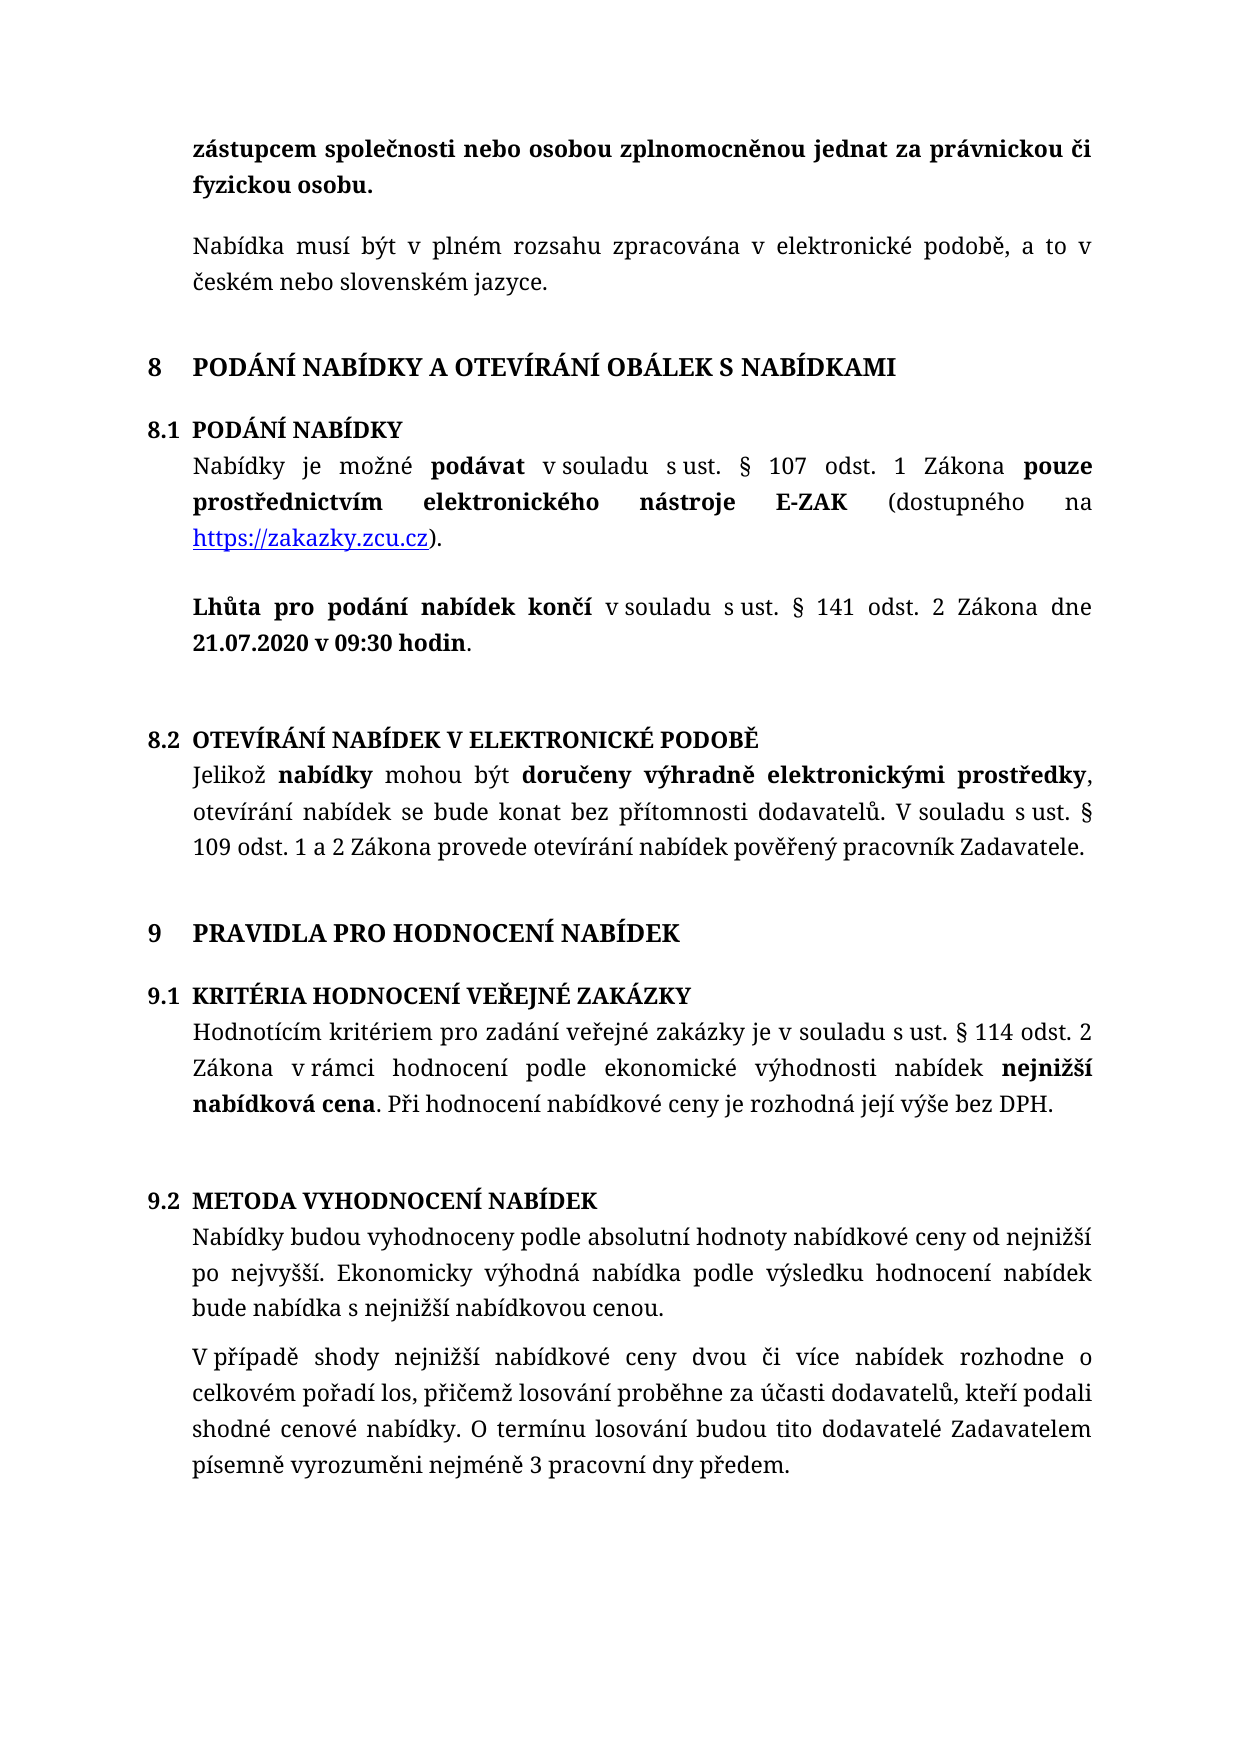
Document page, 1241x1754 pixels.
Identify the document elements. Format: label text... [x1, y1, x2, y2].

text Nabídka musí být v plném rozsahu zpracována v elektronické podobě, a to v českém nebo slovenském jazyce. [192, 230, 1093, 297]
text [193, 133, 1093, 200]
text Jelikož nabídky mohou být doručeny výhradně elektronickými prostředky, otevírání nabídek se bude konat bez přítomnosti dodavatelů. V souladu s ust. § 109 odst. 1 a 2 Zákona provede otevírání nabídek pověřený pracovník Zadavatele. [193, 759, 1093, 863]
text Nabídky je možné podávat v souladu s ust. § 107 odst. 1 Zákona pouze prostřednictvím elektronického nástroje E-ZAK (dostupného na https://zakazky.zcu.cz). [193, 450, 1093, 553]
subtitle PODÁNÍ NABÍDKY [147, 414, 1093, 446]
text Hodnotícím kritériem pro zadání veřejné zakázky je v souladu s ust. § 114 odst. 2 Zákona v rámci hodnocení podle ekonomické výhodnosti nabídek nejnižší nabídková cena. Při hodnocení nabídkové ceny je rozhodná její výše bez DPH. [193, 1016, 1093, 1119]
text V případě shody nejnižší nabídkové ceny dvou či více nabídek rozhodne o celkovém pořadí los, přičemž losování proběhne za účasti dodavatelů, kteří podali shodné cenové nabídky. O termínu losování budou tito dodavatelé Zadavatelem písemně vyrozuměni nejméně 3 pracovní dny předem. [192, 1341, 1093, 1480]
text Nabídky budou vyhodnoceny podle absolutní hodnoty nabídkové ceny od nejnižší po nejvyšší. Ekonomicky výhodná nabídka podle výsledku hodnocení nabídek bude nabídka s nejnižší nabídkovou cenou. [192, 1221, 1093, 1324]
text Lhůta pro podání nabídek končí v souladu s ust. § 141 odst. 2 Zákona dne 21.07.2020 v 09:30 hodin. [193, 591, 1093, 658]
subtitle PODÁNÍ NABÍDKY A OTEVÍRÁNÍ OBÁLEK S NABÍDKAMI [148, 350, 1093, 384]
subtitle KRITÉRIA HODNOCENÍ VEŘEJNÉ ZAKÁZKY [147, 980, 1093, 1011]
subtitle METODA VYHODNOCENÍ NABÍDEK [147, 1184, 1093, 1216]
subtitle PRAVIDLA PRO HODNOCENÍ NABÍDEK [148, 916, 1093, 950]
subtitle OTEVÍRÁNÍ NABÍDEK V ELEKTRONICKÉ PODOBĚ [148, 723, 1093, 755]
